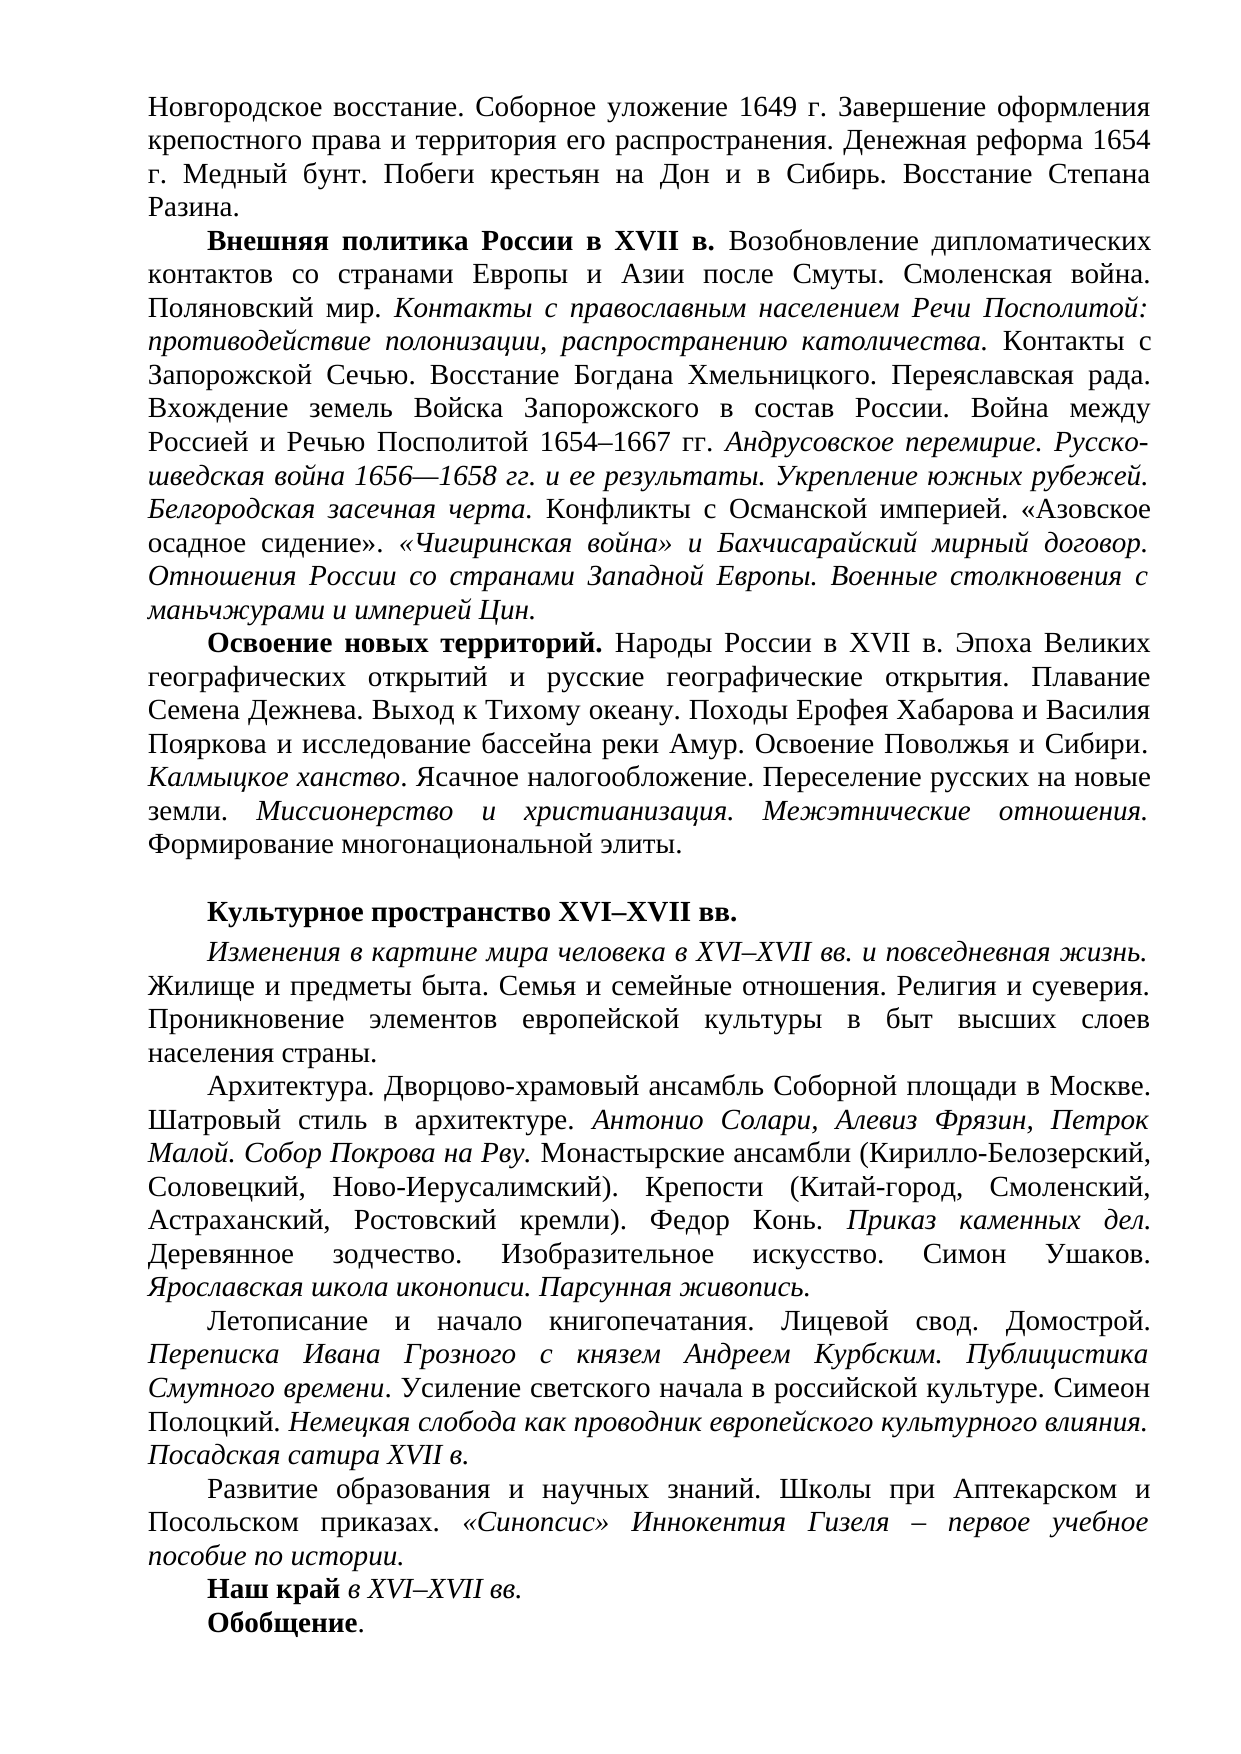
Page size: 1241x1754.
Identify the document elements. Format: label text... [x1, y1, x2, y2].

text Изменения в картине мира человека в XVI–XVII вв. и повседневная жизнь. Жилище и предметы быта. Семья и семейные отношения. Религия и суеверия. Проникновение элементов европейской культуры в быт высших слоев населения страны. [148, 934, 1152, 1068]
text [148, 89, 1152, 223]
text Внешняя политика России в XVII в. Возобновление дипломатических контактов со странами Европы и Азии после Смуты. Смоленская война. Поляновский мир. Контакты с православным населением Речи Посполитой: противодействие полонизации, распространению католичества. Контакты с Запорожской Сечью. Восстание Богдана Хмельницкого. Переяславская рада. Вхождение земель Войска Запорожского в состав России. Война между Россией и Речью Посполитой 1654–1667 гг. Андрусовское перемирие. Русско-шведская война 1656—1658 гг. и ее результаты. Укрепление южных рубежей. Белгородская засечная черта. Конфликты с Османской империей. «Азовское осадное сидение». «Чигиринская война» и Бахчисарайский мирный договор. Отношения России со странами Западной Европы. Военные столкновения с маньчжурами и империей Цин. [148, 223, 1152, 625]
text Наш край в XVI–XVII вв. [148, 1571, 1152, 1605]
text Летописание и начало книгопечатания. Лицевой свод. Домострой. Переписка Ивана Грозного с князем Андреем Курбским. Публицистика Смутного времени. Усиление светского начала в российской культуре. Симеон Полоцкий. Немецкая слобода как проводник европейского культурного влияния. Посадская сатира XVII в. [148, 1303, 1152, 1471]
text Архитектура. Дворцово-храмовый ансамбль Соборной площади в Москве. Шатровый стиль в архитектуре. Антонио Солари, Алевиз Фрязин, Петрок Малой. Собор Покрова на Рву. Монастырские ансамбли (Кирилло-Белозерский, Соловецкий, Ново-Иерусалимский). Крепости (Китай-город, Смоленский, Астраханский, Ростовский кремли). Федор Конь. Приказ каменных дел. Деревянное зодчество. Изобразительное искусство. Симон Ушаков. Ярославская школа иконописи. Парсунная живопись. [148, 1068, 1152, 1303]
text Развитие образования и научных знаний. Школы при Аптекарском и Посольском приказах. «Синопсис» Иннокентия Гизеля – первое учебное пособие по истории. [148, 1471, 1152, 1571]
text Освоение новых территорий. Народы России в XVII в. Эпоха Великих географических открытий и русские географические открытия. Плавание Семена Дежнева. Выход к Тихому океану. Походы Ерофея Хабарова и Василия Пояркова и исследование бассейна реки Амур. Освоение Поволжья и Сибири. Калмыцкое ханство. Ясачное налогообложение. Переселение русских на новые земли. Миссионерство и христианизация. Межэтнические отношения. Формирование многонациональной элиты. [148, 625, 1152, 860]
text Обобщение. [148, 1605, 1152, 1638]
text Культурное пространство XVI–XVII вв. [148, 894, 1152, 934]
